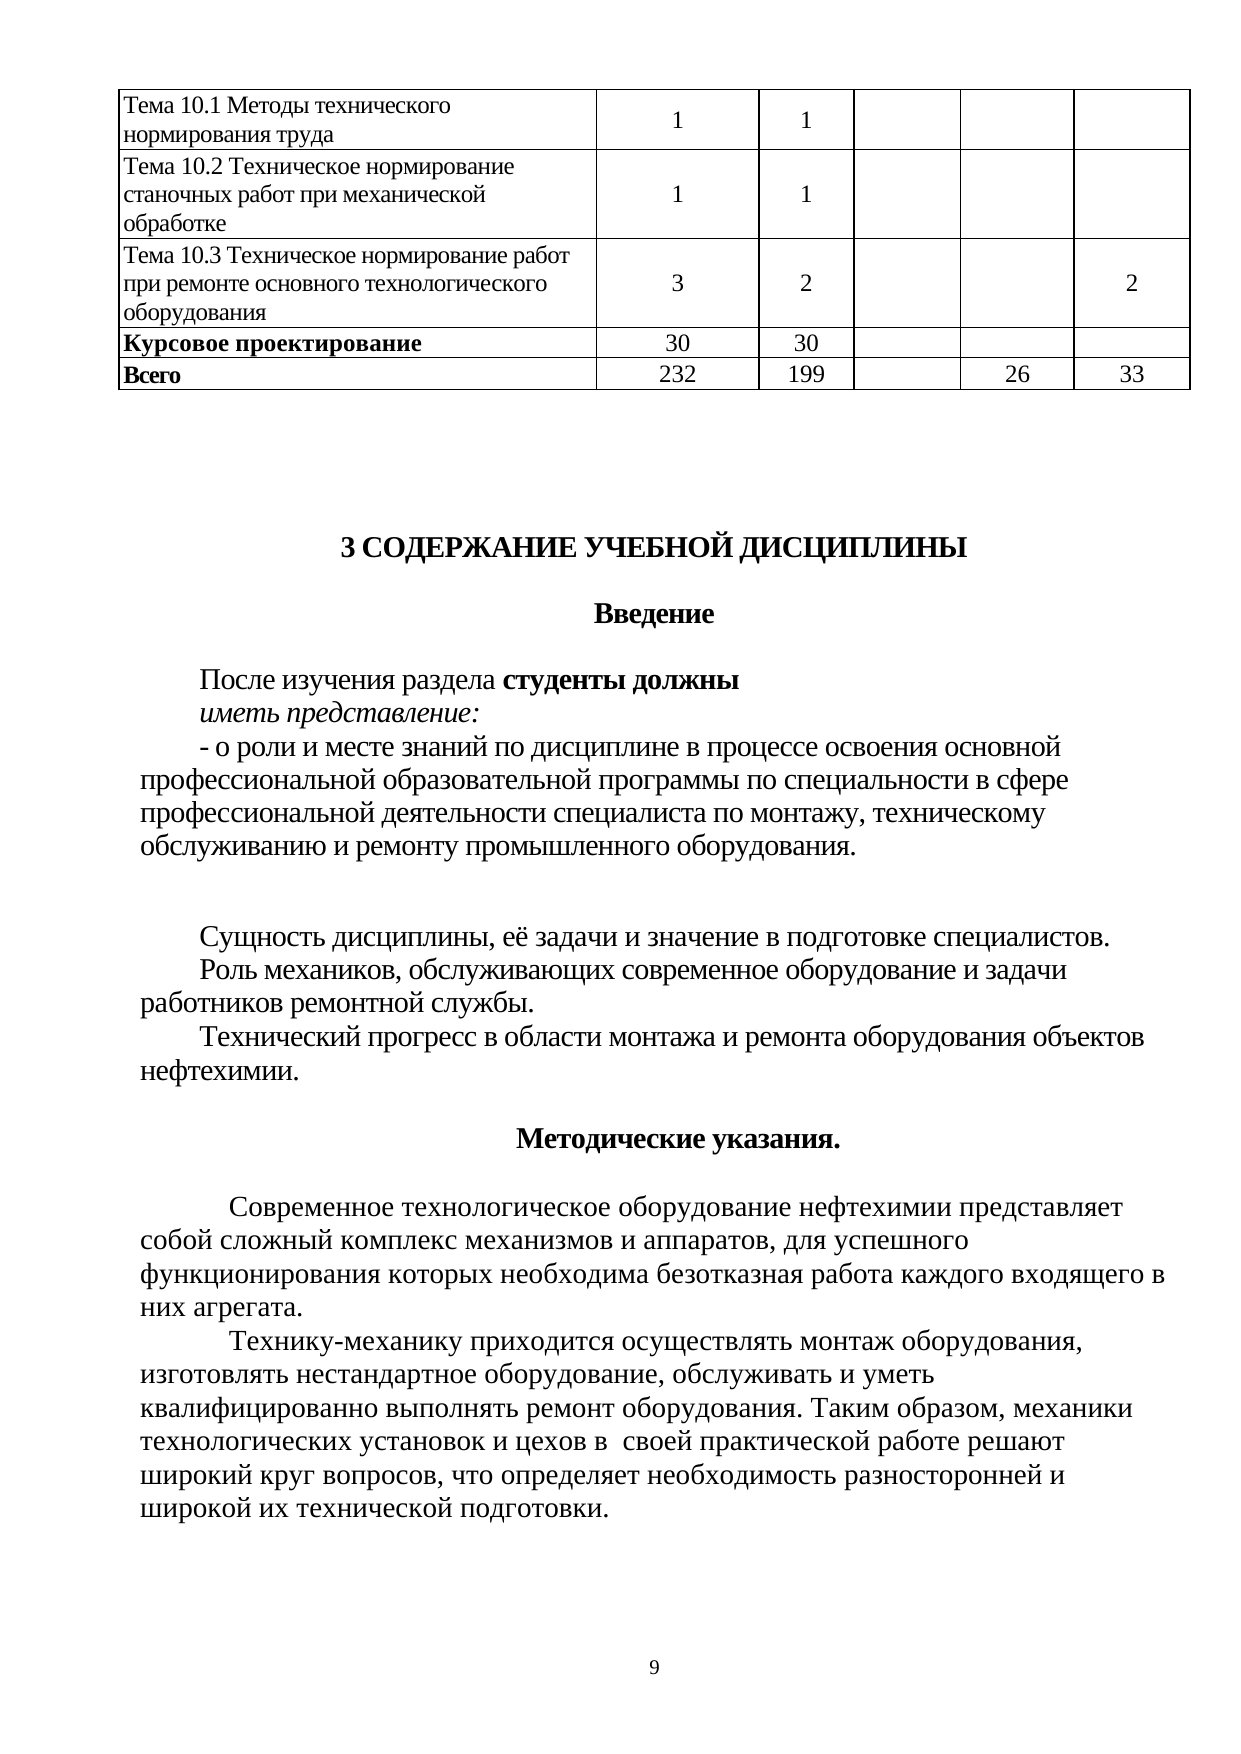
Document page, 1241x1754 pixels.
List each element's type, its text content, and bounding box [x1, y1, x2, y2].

text Технический прогресс в области монтажа и ремонта оборудования объектов нефтехимии. [140, 1021, 1158, 1087]
table_cell [1075, 328, 1189, 357]
table_cell [855, 239, 960, 327]
table_cell 30 [597, 328, 758, 357]
table_cell Тема 10.3 Техническое нормирование работ при ремонте основного технологического оборудования [120, 239, 596, 327]
text - о роли и месте знаний по дисциплине в процессе освоения основной профессиональной образовательной программы по специальности в сфере профессиональной деятельности специалиста по монтажу, техническому обслуживанию и ремонту промышленного оборудования. [140, 730, 1169, 862]
table_cell 2 [760, 239, 853, 327]
table_cell Тема 10.1 Методы технического нормирования труда [120, 90, 596, 149]
table_cell 199 [760, 358, 853, 388]
text иметь представление: [140, 696, 1169, 729]
table_cell 33 [1075, 358, 1189, 388]
text Технику-механику приходится осуществлять монтаж оборудования, изготовлять нестандартное оборудование, обслуживать и уметь квалифицированно выполнять ремонт оборудования. Таким образом, механики технологических установок и цехов в своей практической работе решают широкий круг вопросов, что определяет необходимость разносторонней и широкой их технической подготовки. [140, 1323, 1169, 1524]
table_cell 30 [760, 328, 853, 357]
subtitle Введение [140, 595, 1169, 630]
table_cell [961, 239, 1073, 327]
table_cell 1 [597, 90, 758, 149]
table_cell [855, 150, 960, 238]
table_cell 232 [597, 358, 758, 388]
text Современное технологическое оборудование нефтехимии представляет собой сложный комплекс механизмов и аппаратов, для успешного функционирования которых необходима безотказная работа каждого входящего в них агрегата. [140, 1189, 1169, 1323]
table_cell [855, 328, 960, 357]
table_cell 26 [961, 358, 1073, 388]
table_cell 1 [597, 150, 758, 238]
table_cell [1075, 150, 1189, 238]
table_cell [855, 90, 960, 149]
text После изучения раздела студенты должны [140, 663, 1169, 696]
table_cell 1 [760, 150, 853, 238]
text Методические указания. [140, 1122, 1158, 1155]
table_cell Всего [120, 358, 596, 388]
table_cell 1 [760, 90, 853, 149]
table_cell Курсовое проектирование [120, 328, 596, 357]
text Сущность дисциплины, её задачи и значение в подготовке специалистов. [140, 920, 1169, 953]
text Роль механиков, обслуживающих современное оборудование и задачи работников ремонтной службы. [140, 953, 1159, 1019]
table_cell Тема 10.2 Техническое нормирование станочных работ при механической обработке [120, 150, 596, 238]
table_cell 2 [1075, 239, 1189, 327]
table_cell [961, 328, 1073, 357]
table_cell [961, 90, 1073, 149]
table_cell [1075, 90, 1189, 149]
table_cell [961, 150, 1073, 238]
table_cell 3 [597, 239, 758, 327]
text 3 СОДЕРЖАНИЕ УЧЕБНОЙ ДИСЦИПЛИНЫ [140, 529, 1169, 563]
table_cell [855, 358, 960, 388]
